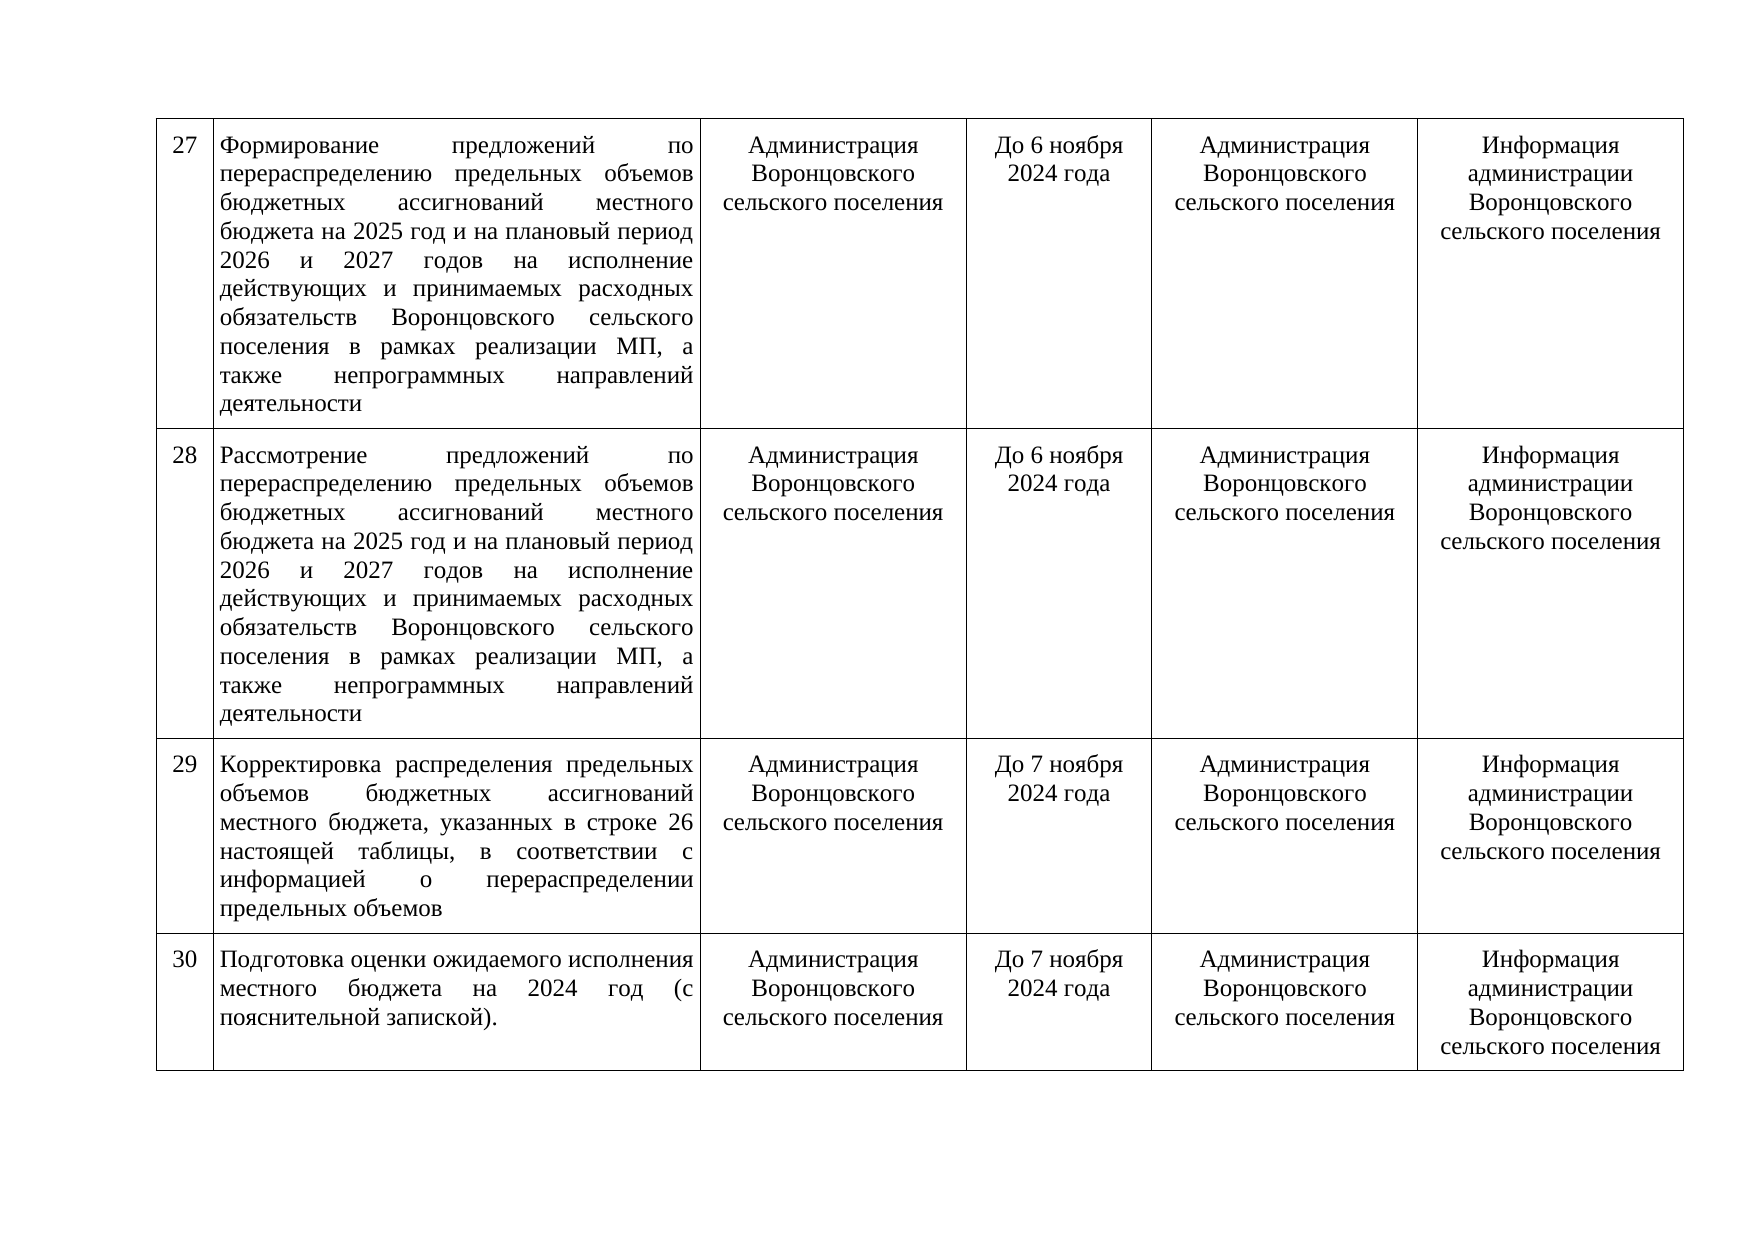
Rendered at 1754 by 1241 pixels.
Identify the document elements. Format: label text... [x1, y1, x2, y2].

table_cell Администрация Воронцовского сельского поселения [701, 739, 966, 933]
table_cell 30 [157, 934, 213, 1070]
table_cell Администрация Воронцовского сельского поселения [1152, 739, 1417, 933]
table_cell 28 [157, 429, 213, 738]
table_cell Администрация Воронцовского сельского поселения [701, 429, 966, 738]
table_cell Администрация Воронцовского сельского поселения [1152, 429, 1417, 738]
table_cell Рассмотрение предложений по перераспределению предельных объемов бюджетных ассигнований местного бюджета на 2025 год и на плановый период 2026 и 2027 годов на исполнение действующих и принимаемых расходных обязательств Воронцовского сельского поселения в рамках реализации МП, а также непрограммных направлений деятельности [214, 429, 700, 738]
table_cell 29 [157, 739, 213, 933]
table_cell Формирование предложений по перераспределению предельных объемов бюджетных ассигнований местного бюджета на 2025 год и на плановый период 2026 и 2027 годов на исполнение действующих и принимаемых расходных обязательств Воронцовского сельского поселения в рамках реализации МП, а также непрограммных направлений деятельности [214, 119, 700, 428]
table_cell До 7 ноября 2024 года [967, 739, 1151, 933]
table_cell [701, 934, 966, 1070]
table_cell Корректировка распределения предельных объемов бюджетных ассигнований местного бюджета, указанных в строке 26 настоящей таблицы, в соответствии с информацией о перераспределении предельных объемов [214, 739, 700, 933]
table_cell Информация администрации Воронцовского сельского поселения [1418, 429, 1683, 738]
table_cell Подготовка оценки ожидаемого исполнения местного бюджета на 2024 год (с пояснительной запиской). [214, 934, 700, 1070]
table_cell До 7 ноября 2024 года [967, 934, 1151, 1070]
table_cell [1418, 119, 1683, 428]
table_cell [1152, 119, 1417, 428]
table_cell До 6 ноября 2024 года [967, 429, 1151, 738]
table_cell Информация администрации Воронцовского сельского поселения [1418, 739, 1683, 933]
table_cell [1418, 934, 1683, 1070]
table_cell Администрация Воронцовского сельского поселения [1152, 934, 1417, 1070]
table_cell 27 [157, 119, 213, 428]
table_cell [701, 119, 966, 428]
table_cell До 6 ноября 2024 года [967, 119, 1151, 428]
